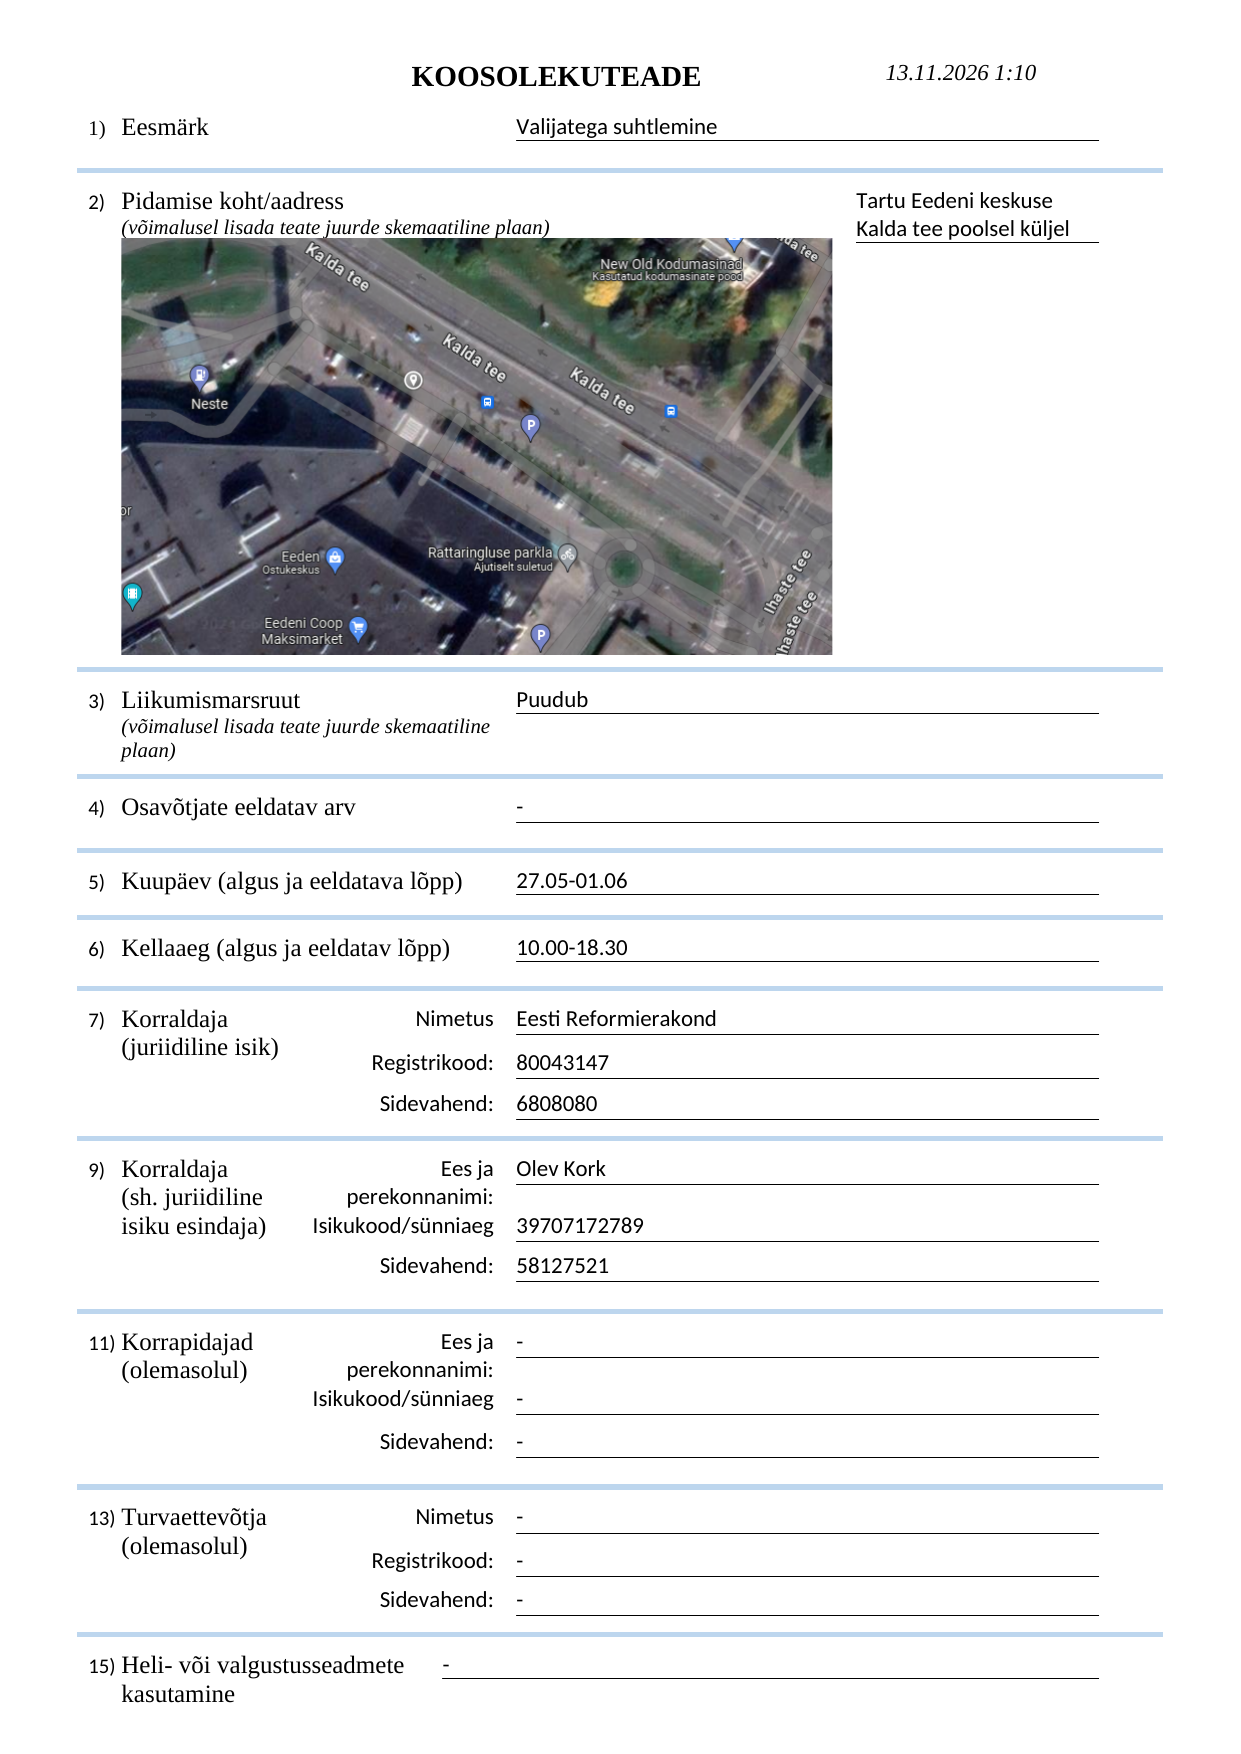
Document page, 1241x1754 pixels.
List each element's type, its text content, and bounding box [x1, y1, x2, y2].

table_header Korrapidajad (olemasolul) [77, 1327, 298, 1472]
table_cell Sidevahend: [298, 1584, 505, 1620]
table_cell [505, 1210, 1110, 1250]
table_cell [505, 1250, 1110, 1296]
table_header [505, 1327, 1110, 1383]
table_cell [505, 1584, 1110, 1620]
table_header Eesmärk [77, 112, 505, 156]
table_header Ees ja perekonnanimi: [298, 1154, 505, 1210]
table_cell Isikukood/sünniaeg [298, 1210, 505, 1250]
table_header Korraldaja (sh. juriidiline isiku esindaja) [77, 1154, 298, 1296]
table_header Nimetus [298, 1004, 505, 1047]
table_cell [505, 1047, 1110, 1088]
table_cell [505, 1545, 1110, 1584]
picture [121, 238, 833, 655]
table_cell Sidevahend: [298, 1426, 505, 1472]
table_cell [505, 1088, 1110, 1123]
table_header Kuupäev (algus ja eeldatava lõpp) [77, 866, 505, 902]
table_header [505, 1154, 1110, 1210]
table_cell Registrikood: [298, 1047, 505, 1088]
table_cell [505, 1426, 1110, 1472]
table_header Nimetus [298, 1503, 505, 1545]
table_header Turvaettevõtja (olemasolul) [77, 1503, 298, 1620]
table_header Osavõtjate eeldatav arv [77, 792, 505, 836]
table_cell Sidevahend: [298, 1088, 505, 1123]
table_cell Sidevahend: [298, 1250, 505, 1296]
table_header Korraldaja (juriidiline isik) [77, 1004, 298, 1123]
table_cell [505, 1383, 1110, 1426]
table_header Liikumismarsruut (võimalusel lisada teate juurde skemaatiline plaan) [77, 685, 505, 762]
table_header Ees ja perekonnanimi: [298, 1327, 505, 1383]
table_header [505, 1503, 1110, 1545]
table_header [505, 1004, 1110, 1047]
table_header Heli- või valgustusseadmete kasutamine [77, 1650, 431, 1710]
table_cell Registrikood: [298, 1545, 505, 1584]
table_cell Isikukood/sünniaeg [298, 1383, 505, 1426]
table_header Kellaaeg (algus ja eeldatav lõpp) [77, 933, 505, 973]
table_header Pidamise koht/aadress (võimalusel lisada teate juurde skemaatiline plaan) [77, 186, 845, 654]
